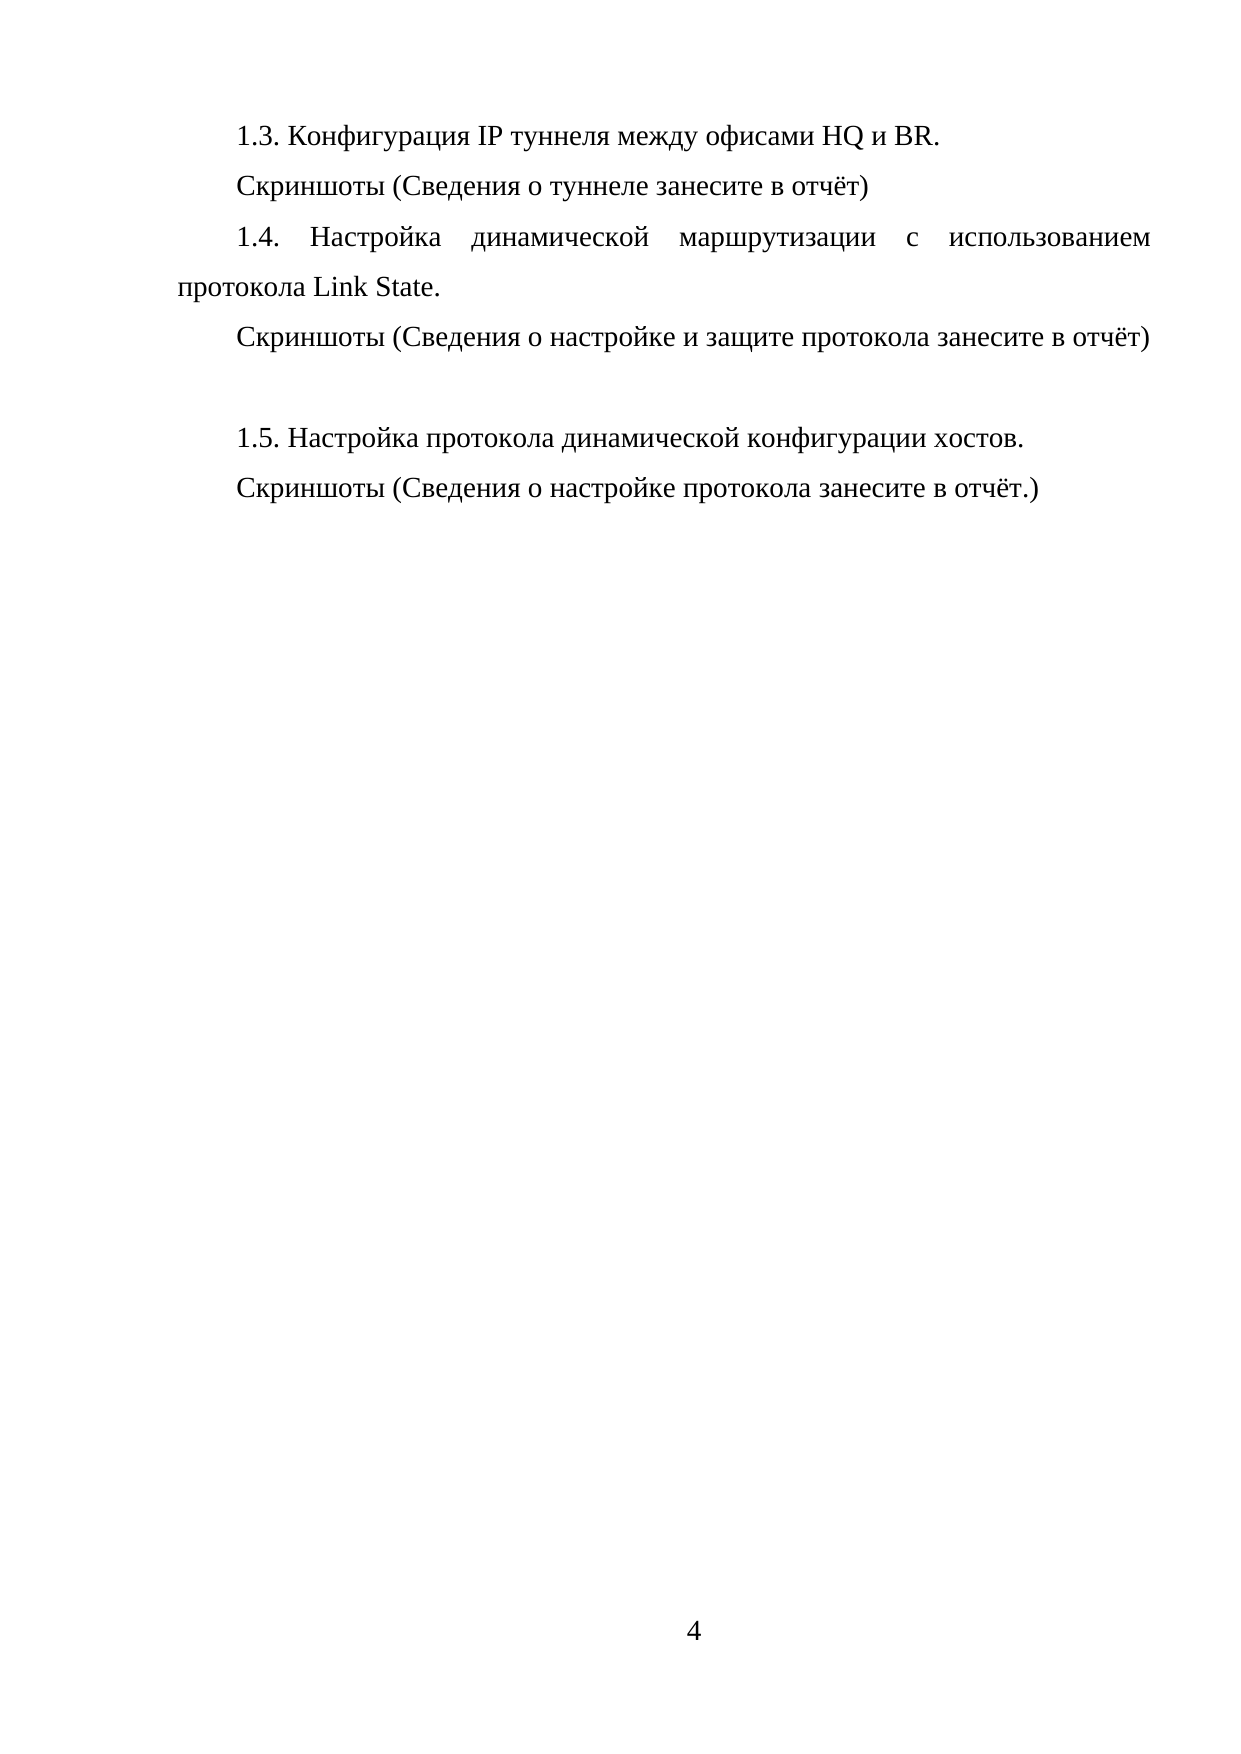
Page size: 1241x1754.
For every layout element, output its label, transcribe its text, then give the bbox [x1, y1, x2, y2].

text 1.4. Настройка динамической маршрутизации с использованием протокола Link State. [177, 219, 1152, 303]
text 1.5. Настройка протокола динамической конфигурации хостов. [177, 420, 1152, 453]
text Скриншоты (Сведения о настройке и защите протокола занесите в отчёт) [177, 319, 1152, 353]
text Скриншоты (Сведения о туннеле занесите в отчёт) [177, 168, 1152, 202]
text Скриншоты (Сведения о настройке протокола занесите в отчёт.) [177, 470, 1152, 504]
text 1.3. Конфигурация IP туннеля между офисами HQ и BR. [177, 118, 1152, 152]
